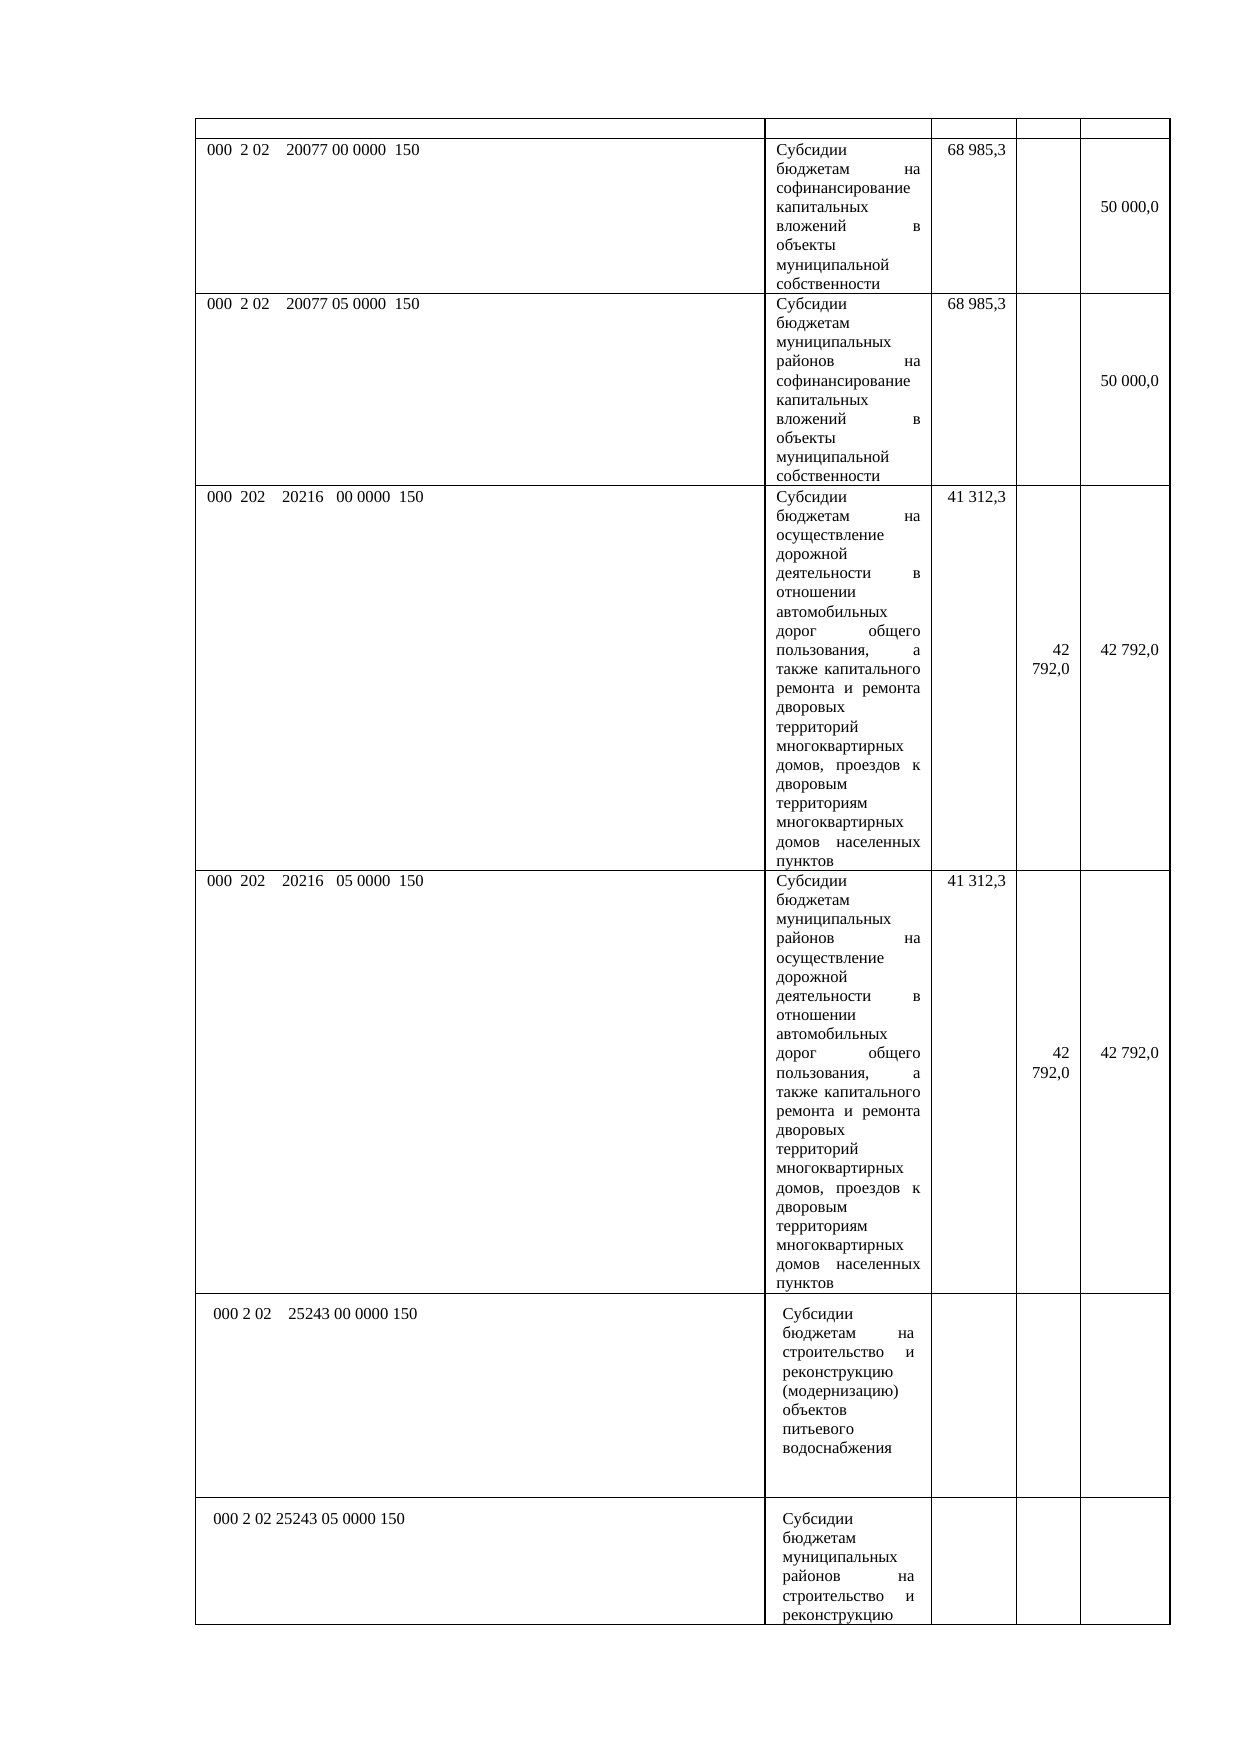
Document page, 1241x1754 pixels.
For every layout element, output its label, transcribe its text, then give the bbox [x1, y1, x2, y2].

table_cell [1017, 1498, 1080, 1624]
table_cell 000 2 02 25243 00 0000 150 [196, 1294, 764, 1497]
table_cell Субсидии бюджетам муниципальных районов на софинансирование капитальных вложений в объекты муниципальной собственности [766, 294, 931, 485]
table_cell 42 792,0 [1081, 486, 1169, 870]
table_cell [196, 1498, 764, 1624]
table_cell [766, 1498, 931, 1624]
table_cell [932, 1294, 1016, 1497]
table_cell 50 000,0 [1081, 139, 1169, 293]
table_cell 68 985,3 [932, 139, 1016, 293]
table_cell Субсидии бюджетам муниципальных районов на осуществление дорожной деятельности в отношении автомобильных дорог общего пользования, а также капитального ремонта и ремонта дворовых территорий многоквартирных домов, проездов к дворовым территориям многоквартирных домов населенных пунктов [766, 871, 931, 1292]
table_cell 42 792,0 [1081, 871, 1169, 1292]
table_cell [1081, 1294, 1169, 1497]
table_cell 68 985,3 [932, 294, 1016, 485]
table_cell [1081, 1498, 1169, 1624]
table_cell 50 000,0 [1081, 294, 1169, 485]
table_cell [1017, 139, 1080, 293]
table_cell 000 2 02 20077 00 0000 150 [196, 139, 764, 293]
table_cell 41 312,3 [932, 486, 1016, 870]
table_cell Субсидии бюджетам на осуществление дорожной деятельности в отношении автомобильных дорог общего пользования, а также капитального ремонта и ремонта дворовых территорий многоквартирных домов, проездов к дворовым территориям многоквартирных домов населенных пунктов [766, 486, 931, 870]
table_cell [1017, 119, 1080, 138]
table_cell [196, 119, 764, 138]
table_cell 000 2 02 20077 05 0000 150 [196, 294, 764, 485]
table_cell [932, 119, 1016, 138]
table_cell Субсидии бюджетам на софинансирование капитальных вложений в объекты муниципальной собственности [766, 139, 931, 293]
table_cell 41 312,3 [932, 871, 1016, 1292]
table_cell [1017, 294, 1080, 485]
table_cell 000 202 20216 00 0000 150 [196, 486, 764, 870]
table_cell 42 792,0 [1017, 486, 1080, 870]
table_cell [1017, 1294, 1080, 1497]
table_cell [1081, 119, 1169, 138]
table_cell 42 792,0 [1017, 871, 1080, 1292]
table_cell [932, 1498, 1016, 1624]
table_cell 000 202 20216 05 0000 150 [196, 871, 764, 1292]
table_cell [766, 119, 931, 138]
table_cell Субсидии бюджетам на строительство и реконструкцию (модернизацию) объектов питьевого водоснабжения [766, 1294, 931, 1497]
